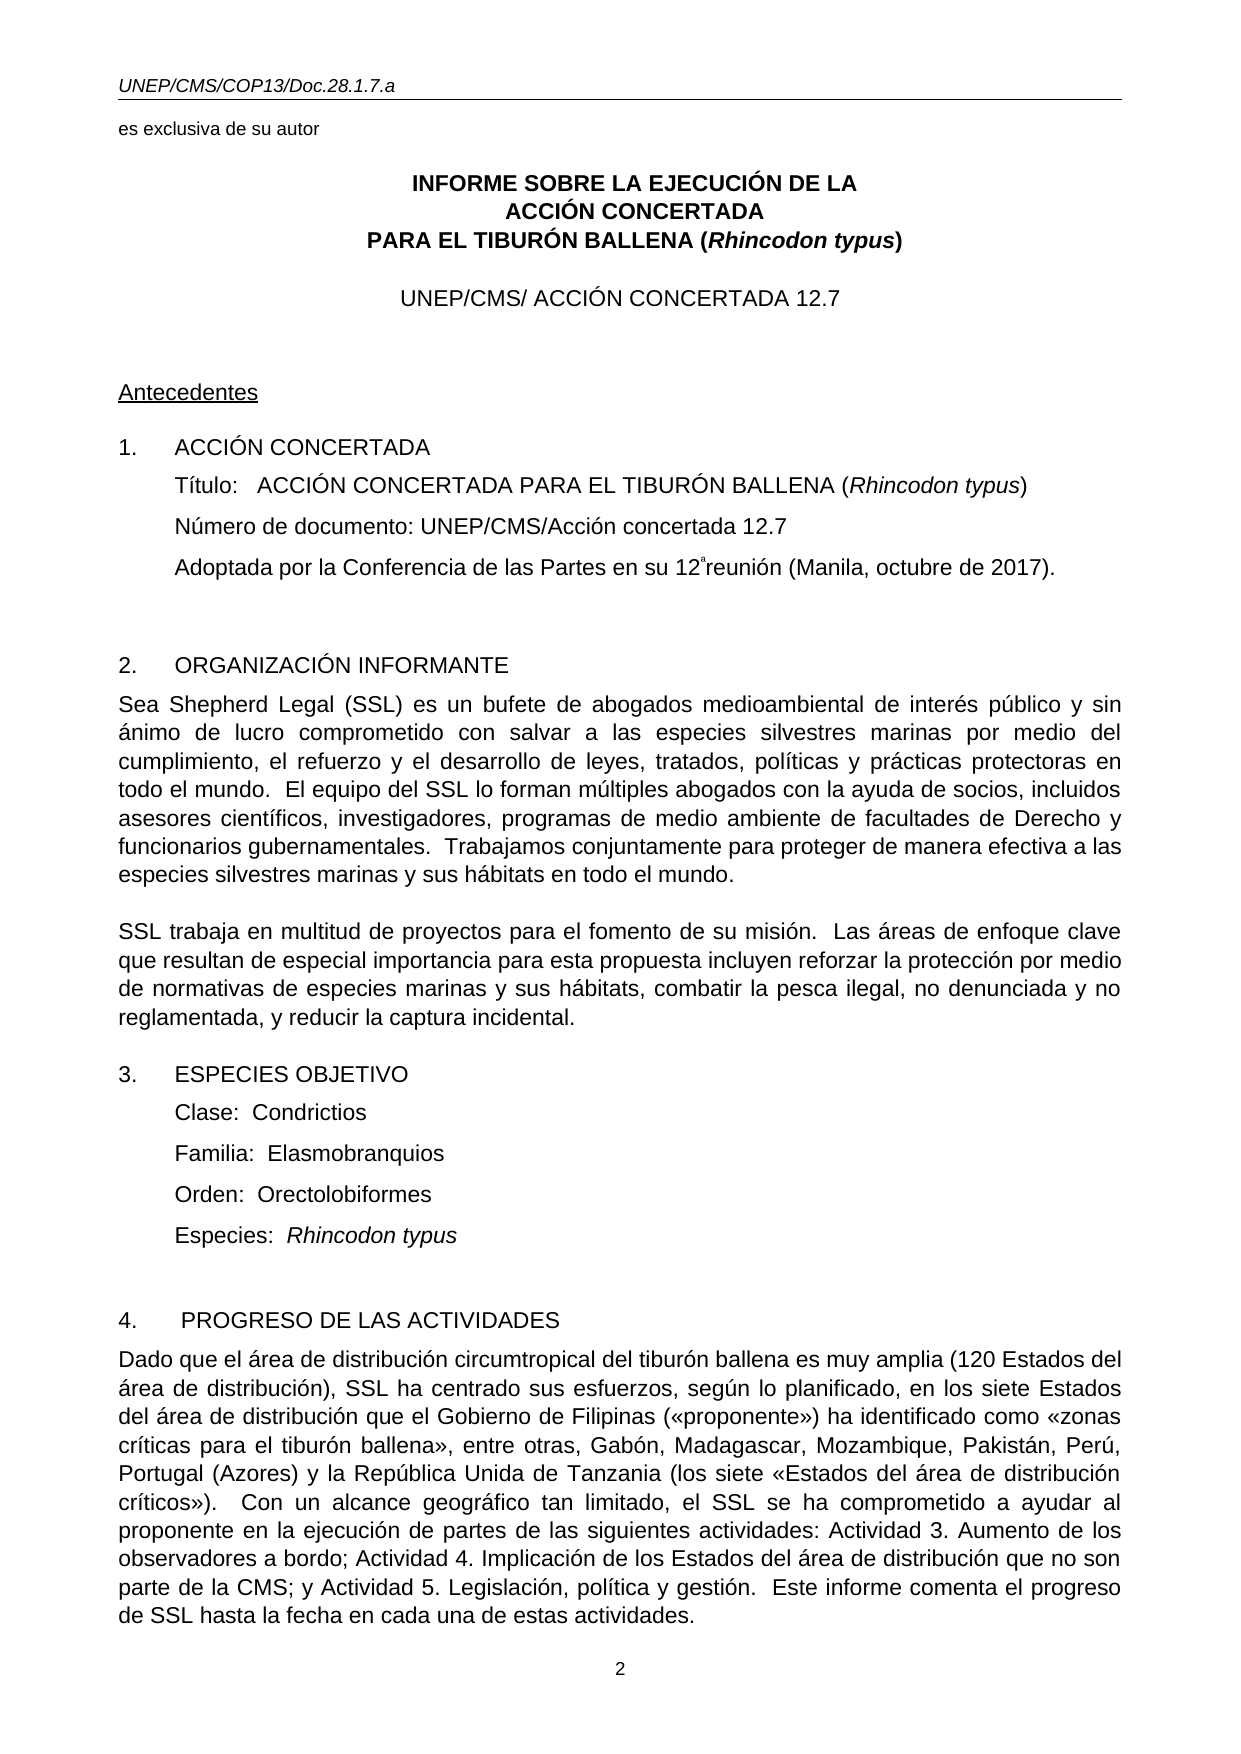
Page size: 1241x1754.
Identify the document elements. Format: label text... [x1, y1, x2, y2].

text Familia: Elasmobranquios [174, 1140, 1122, 1167]
text Dado que el área de distribución circumtropical del tiburón ballena es muy amplia (120 Estados del área de distribución), SSL ha centrado sus esfuerzos, según lo planificado, en los siete Estados del área de distribución que el Gobierno de Filipinas («proponente») ha identificado como «zonas críticas para el tiburón ballena», entre otras, Gabón, Madagascar, Mozambique, Pakistán, Perú, Portugal (Azores) y la República Unida de Tanzania (los siete «Estados del área de distribución críticos»). Con un alcance geográfico tan limitado, el SSL se ha comprometido a ayudar al proponente en la ejecución de partes de las siguientes actividades: Actividad 3. Aumento de los observadores a bordo; Actividad 4. Implicación de los Estados del área de distribución que no son parte de la CMS; y Actividad 5. Legislación, política y gestión. Este informe comenta el progreso de SSL hasta la fecha en cada una de estas actividades. [118, 1346, 1122, 1629]
text Antecedentes [118, 379, 1122, 405]
list ACCIÓN CONCERTADA [118, 433, 1122, 460]
text INFORME SOBRE LA EJECUCIÓN DE LA [109, 168, 1160, 196]
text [118, 118, 1122, 140]
text Título: ACCIÓN CONCERTADA PARA EL TIBURÓN BALLENA (Rhincodon typus) [174, 472, 1122, 499]
text SSL trabaja en multitud de proyectos para el fomento de su misión. Las áreas de enfoque clave que resultan de especial importancia para esta propuesta incluyen reforzar la protección por medio de normativas de especies marinas y sus hábitats, combatir la pesca ilegal, no denunciada y no reglamentada, y reducir la captura incidental. [118, 918, 1122, 1030]
text Sea Shepherd Legal (SSL) es un bufete de abogados medioambiental de interés público y sin ánimo de lucro comprometido con salvar a las especies silvestres marinas por medio del cumplimiento, el refuerzo y el desarrollo de leyes, tratados, políticas y prácticas protectoras en todo el mundo. El equipo del SSL lo forman múltiples abogados con la ayuda de socios, incluidos asesores científicos, investigadores, programas de medio ambiente de facultades de Derecho y funcionarios gubernamentales. Trabajamos conjuntamente para proteger de manera efectiva a las especies silvestres marinas y sus hábitats en todo el mundo. [118, 691, 1122, 888]
text PARA EL TIBURÓN BALLENA (Rhincodon typus) [109, 225, 1160, 253]
text Orden: Orectolobiformes [174, 1181, 1122, 1208]
list PROGRESO DE LAS ACTIVIDADES [118, 1307, 1122, 1334]
text Adoptada por la Conferencia de las Partes en su 12ªreunión (Manila, octubre de 2017). [174, 554, 1122, 581]
text ACCIÓN CONCERTADA [109, 197, 1160, 224]
text UNEP/CMS/ ACCIÓN CONCERTADA 12.7 [118, 285, 1122, 311]
text Clase: Condrictios [174, 1099, 1122, 1126]
text Especies: Rhincodon typus [174, 1222, 1122, 1248]
list ESPECIES OBJETIVO [118, 1061, 1122, 1087]
text Número de documento: UNEP/CMS/Acción concertada 12.7 [174, 513, 1122, 539]
list ORGANIZACIÓN INFORMANTE [118, 652, 1122, 678]
